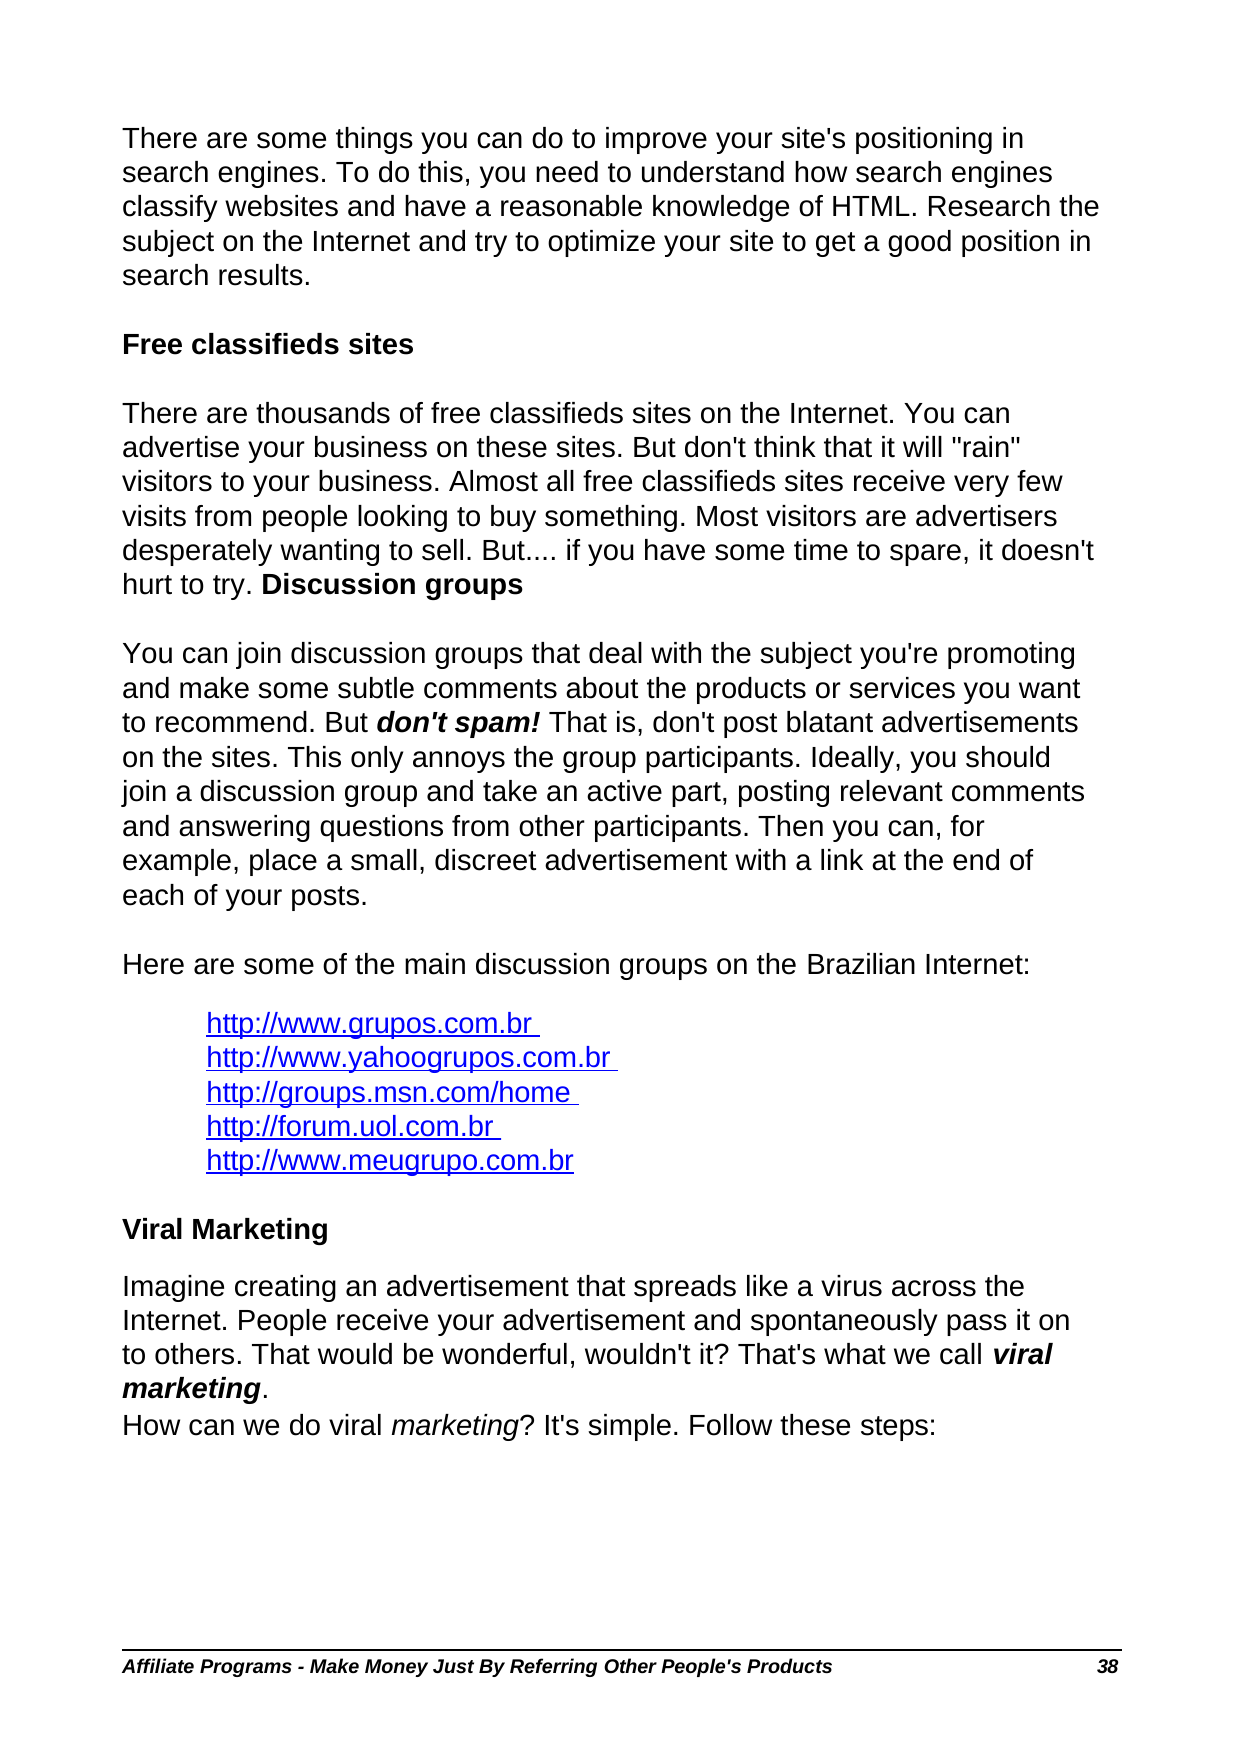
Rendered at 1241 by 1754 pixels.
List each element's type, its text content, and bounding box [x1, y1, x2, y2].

text Imagine creating an advertisement that spreads like a virus across the Internet. People receive your advertisement and spontaneously pass it on to others. That would be wonderful, wouldn't it? That's what we call viral marketing. [122, 1268, 1077, 1404]
text There are thousands of free classifieds sites on the Internet. You can advertise your business on these sites. But don't think that it will "rain" visitors to your business. Almost all free classifieds sites receive very few visits from people looking to buy something. Most visitors are advertisers desperately wanting to sell. But.... if you have some time to spare, it doesn't hurt to try. Discussion groups [122, 396, 1105, 600]
text Here are some of the main discussion groups on the Brazilian Internet: [122, 947, 1077, 980]
text There are some things you can do to improve your site's positioning in search engines. To do this, you need to understand how search engines classify websites and have a reasonable knowledge of HTML. Research the subject on the Internet and try to optimize your site to get a good position in search results. [122, 121, 1105, 291]
text Free classifieds sites [122, 327, 1240, 361]
text You can join discussion groups that deal with the subject you're promoting and make some subtle comments about the products or services you want to recommend. But don't spam! That is, don't post blatant advertisements on the sites. This only annoys the group participants. Ideally, you should join a discussion group and take an active part, posting relevant comments and answering questions from other participants. Then you can, for example, place a small, discreet advertisement with a link at the end of each of your posts. [122, 637, 1087, 911]
text How can we do viral marketing? It's simple. Follow these steps: [122, 1407, 1240, 1441]
text Viral Marketing [122, 1212, 1240, 1246]
text http://www.grupos.com.br http://www.yahoogrupos.com.br http://groups.msn.com/home http://forum.uol.com.br http://www.meugrupo.com.br [206, 1006, 856, 1176]
